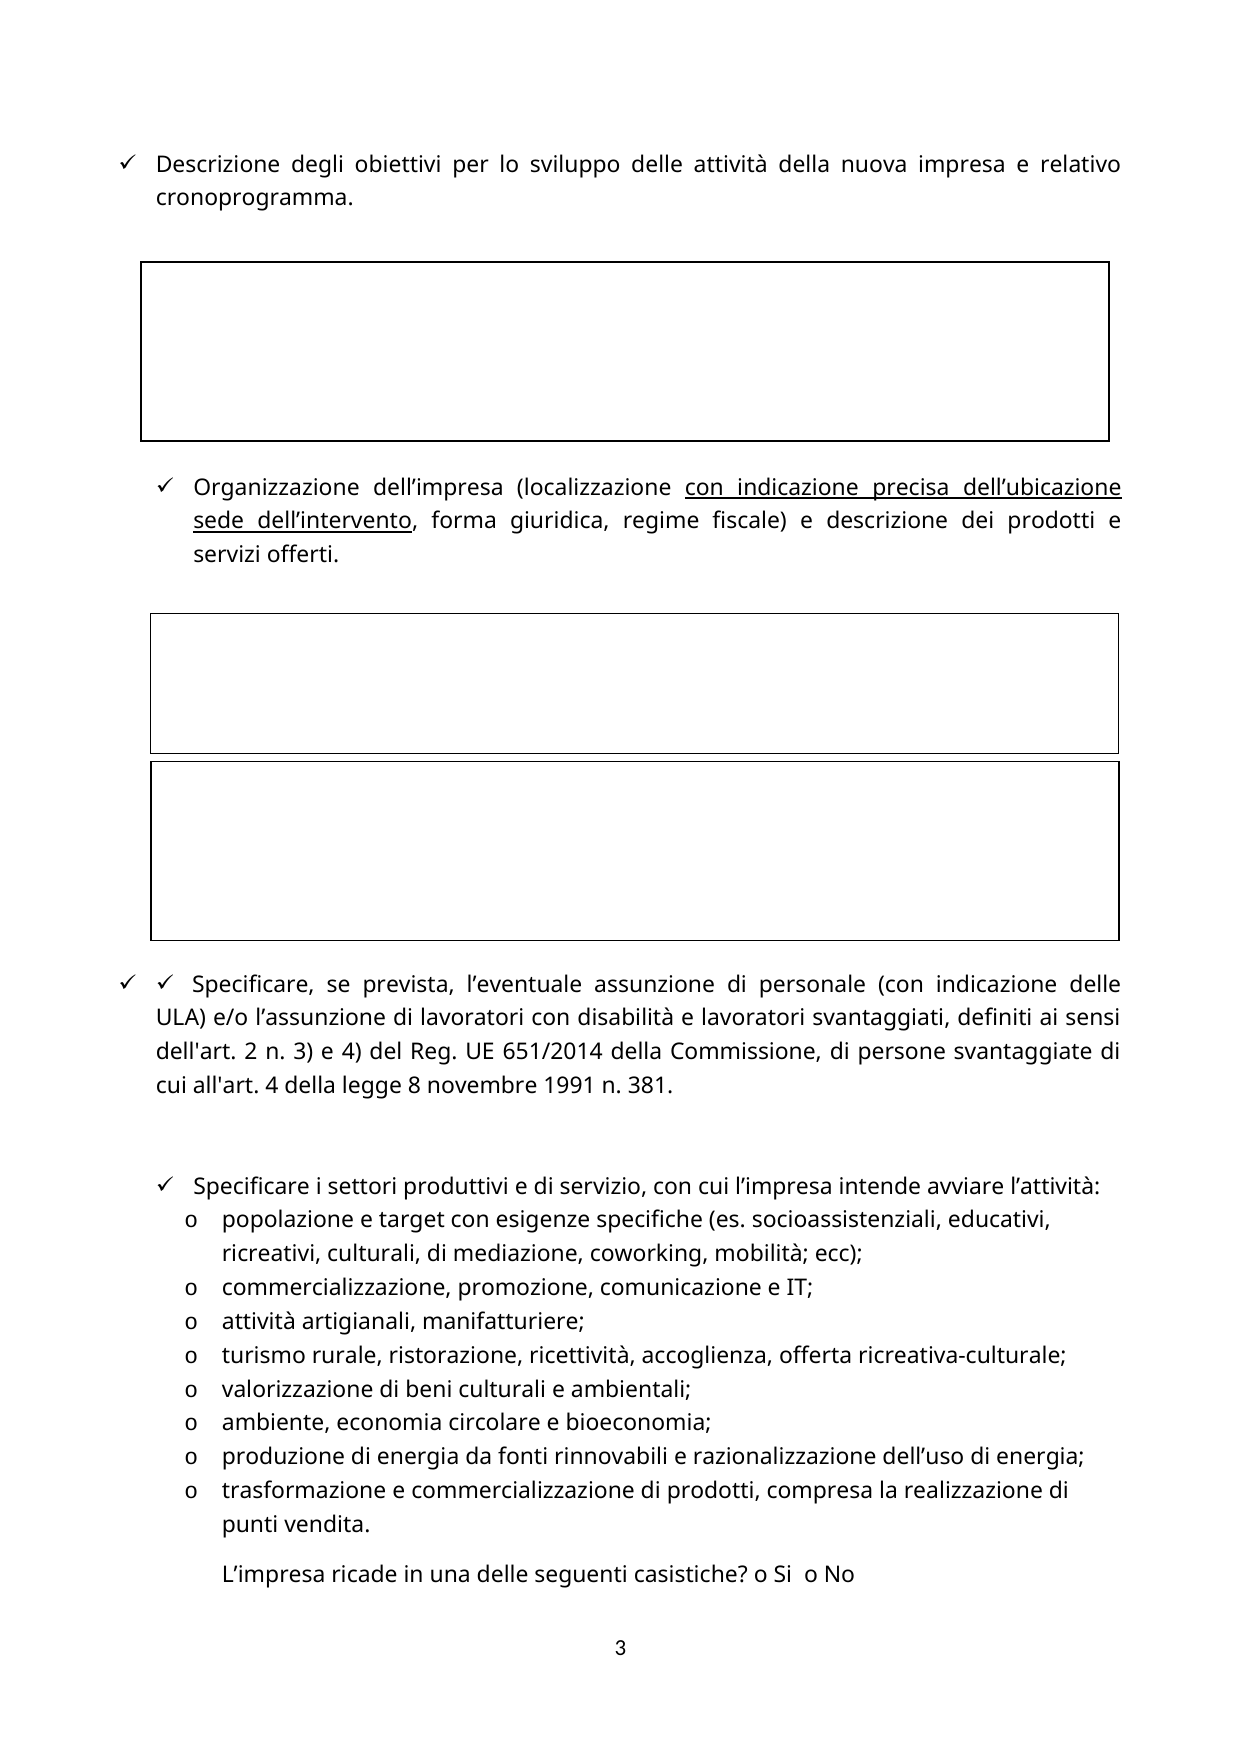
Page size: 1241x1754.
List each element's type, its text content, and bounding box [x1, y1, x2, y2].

list Specificare i settori produttivi e di servizio, con cui l’impresa intende avviare l’attività: [156, 1169, 1122, 1201]
list Descrizione degli obiettivi per lo sviluppo delle attività della nuova impresa e relativo cronoprogramma. [118, 148, 1122, 213]
list ambiente, economia circolare e bioeconomia; [184, 1406, 1122, 1438]
list commercializzazione, promozione, comunicazione e IT; [184, 1271, 1122, 1302]
list trasformazione e commercializzazione di prodotti, compresa la realizzazione di punti vendita. [184, 1474, 1122, 1539]
list valorizzazione di beni culturali e ambientali; [184, 1372, 1122, 1404]
list produzione di energia da fonti rinnovabili e razionalizzazione dell’uso di energia; [184, 1440, 1122, 1472]
list popolazione e target con esigenze specifiche (es. socioassistenziali, educativi, ricreativi, culturali, di mediazione, coworking, mobilità; ecc); [184, 1203, 1122, 1268]
list turismo rurale, ristorazione, ricettività, accoglienza, offerta ricreativa-culturale; [184, 1339, 1122, 1370]
list Organizzazione dell’impresa (localizzazione con indicazione precisa dell’ubicazione sede dell’intervento, forma giuridica, regime fiscale) e descrizione dei prodotti e servizi offerti. [156, 282, 1122, 569]
list Specificare, se prevista, l’eventuale assunzione di personale (con indicazione delle ULA) e/o l’assunzione di lavoratori con disabilità e lavoratori svantaggiati, definiti ai sensi dell'art. 2 n. 3) e 4) del Reg. UE 651/2014 della Commissione, di persone svantaggiate di cui all'art. 4 della legge 8 novembre 1991 n. 381. [118, 639, 1122, 1100]
list attività artigianali, manifatturiere; [184, 1305, 1122, 1336]
text L’impresa ricade in una delle seguenti casistiche? o Si o No [222, 1558, 1122, 1589]
